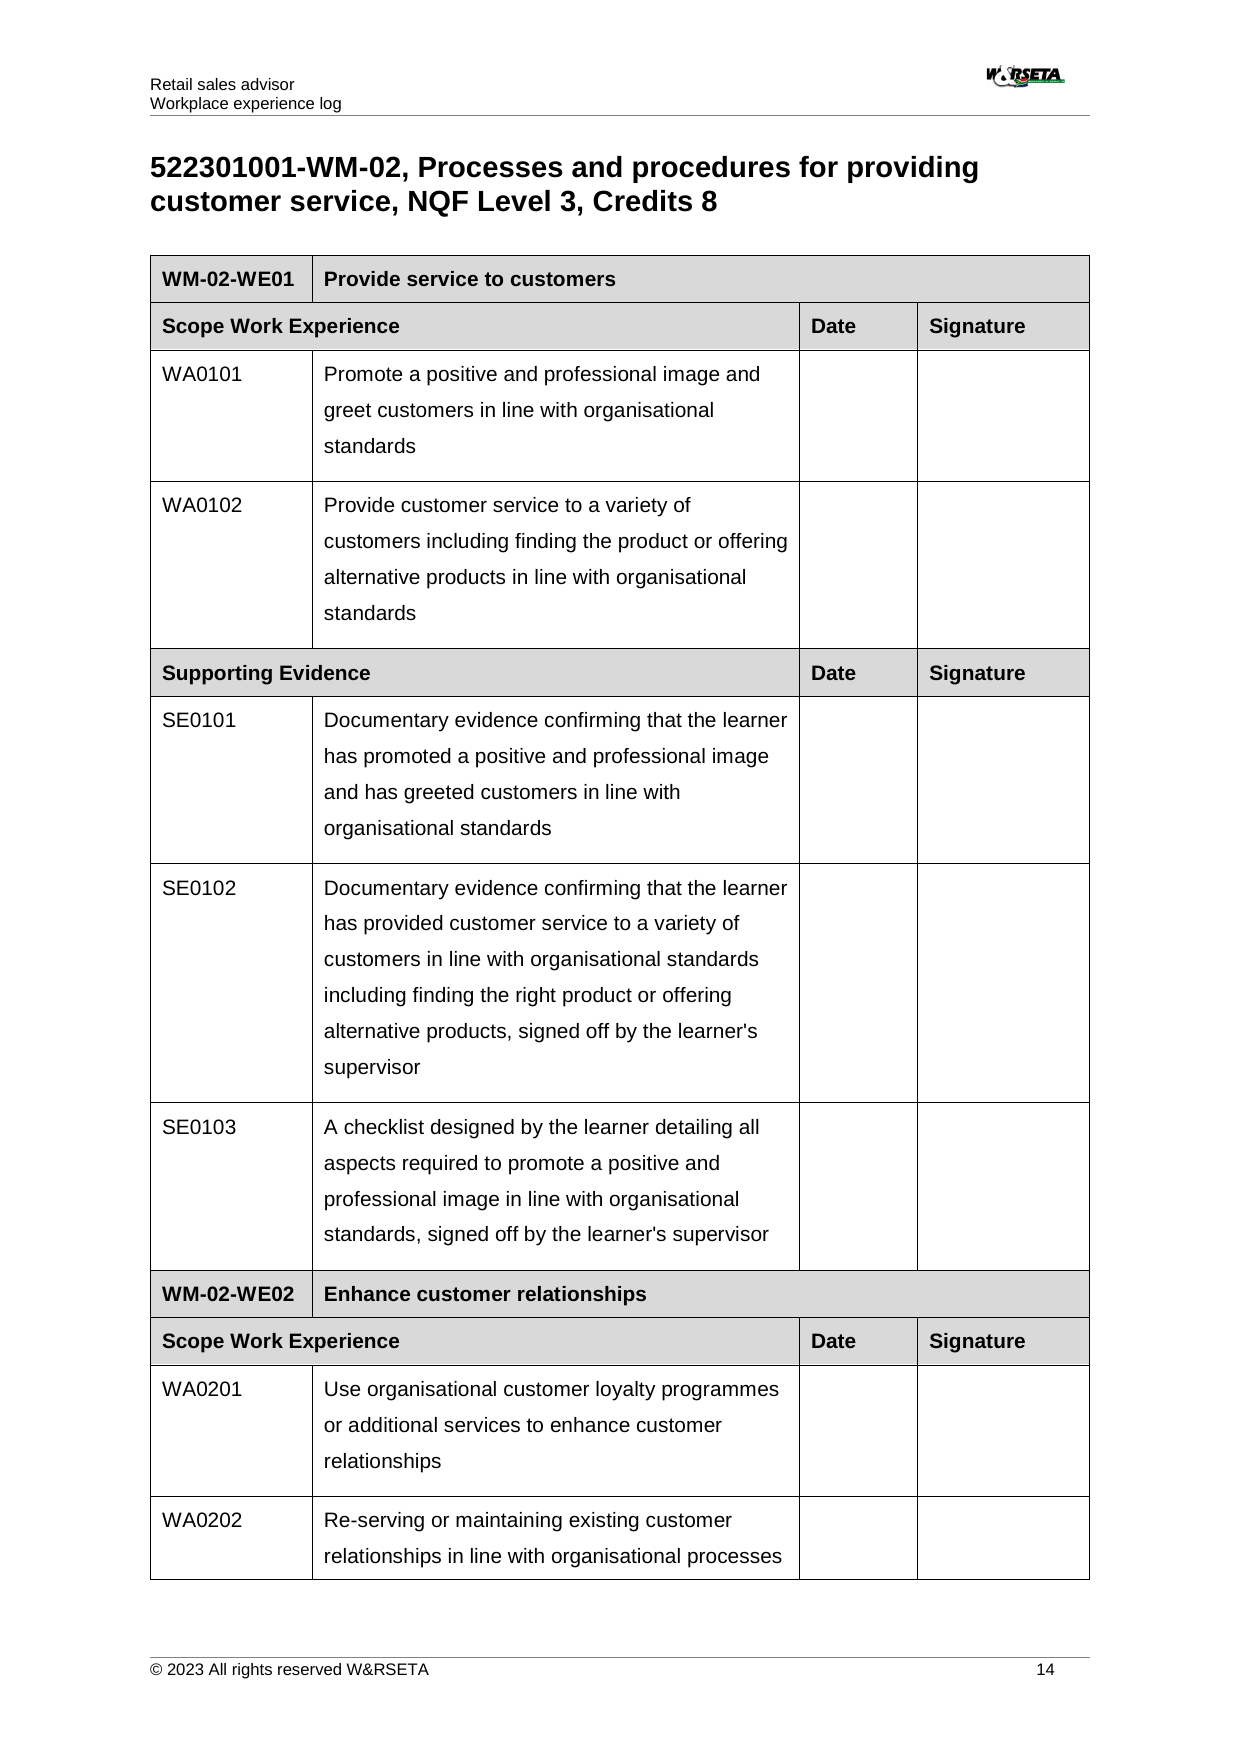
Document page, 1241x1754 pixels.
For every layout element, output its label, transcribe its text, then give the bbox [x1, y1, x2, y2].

table_cell Scope Work Experience [151, 1318, 799, 1364]
table_cell [918, 1497, 1089, 1579]
table_header WM-02-WE01 [151, 256, 312, 302]
table_cell WA0201 [151, 1366, 312, 1496]
table_cell [918, 697, 1089, 863]
table_cell Signature [918, 303, 1089, 349]
table_cell [800, 697, 917, 863]
table_cell [800, 1497, 917, 1579]
table_cell Date [800, 303, 917, 349]
table_cell SE0103 [151, 1103, 312, 1269]
subtitle 522301001-WM-02, Processes and procedures for providing customer service, NQF Level 3, Credits 8 [150, 150, 1090, 217]
table_cell SE0102 [151, 864, 312, 1102]
table_cell Signature [918, 649, 1089, 696]
table_cell Documentary evidence confirming that the learner has promoted a positive and professional image and has greeted customers in line with organisational standards [313, 697, 799, 863]
table_cell Provide customer service to a variety of customers including finding the product or offering alternative products in line with organisational standards [313, 482, 799, 648]
table_cell WA0202 [151, 1497, 312, 1579]
table_cell Documentary evidence confirming that the learner has provided customer service to a variety of customers in line with organisational standards including finding the right product or offering alternative products, signed off by the learner's supervisor [313, 864, 799, 1102]
table_cell A checklist designed by the learner detailing all aspects required to promote a positive and professional image in line with organisational standards, signed off by the learner's supervisor [313, 1103, 799, 1269]
table_cell WA0102 [151, 482, 312, 648]
table_cell Date [800, 1318, 917, 1364]
picture [986, 65, 1065, 88]
table_cell [800, 1366, 917, 1496]
table_cell Scope Work Experience [151, 303, 799, 349]
table_cell [918, 864, 1089, 1102]
table_cell Date [800, 649, 917, 696]
table_cell Promote a positive and professional image and greet customers in line with organisational standards [313, 351, 799, 481]
table_cell [800, 1103, 917, 1269]
table_cell [918, 482, 1089, 648]
table_cell [800, 482, 917, 648]
table_cell [918, 1103, 1089, 1269]
table_cell WA0101 [151, 351, 312, 481]
table_cell Enhance customer relationships [313, 1271, 1089, 1317]
table_cell [800, 351, 917, 481]
table_cell [800, 864, 917, 1102]
table_cell Signature [918, 1318, 1089, 1364]
table_cell [918, 1366, 1089, 1496]
table_cell Supporting Evidence [151, 649, 799, 696]
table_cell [313, 1497, 799, 1579]
table_header Provide service to customers [313, 256, 1089, 302]
table_cell Use organisational customer loyalty programmes or additional services to enhance customer relationships [313, 1366, 799, 1496]
table_cell [918, 351, 1089, 481]
table_cell SE0101 [151, 697, 312, 863]
table_cell WM-02-WE02 [151, 1271, 312, 1317]
